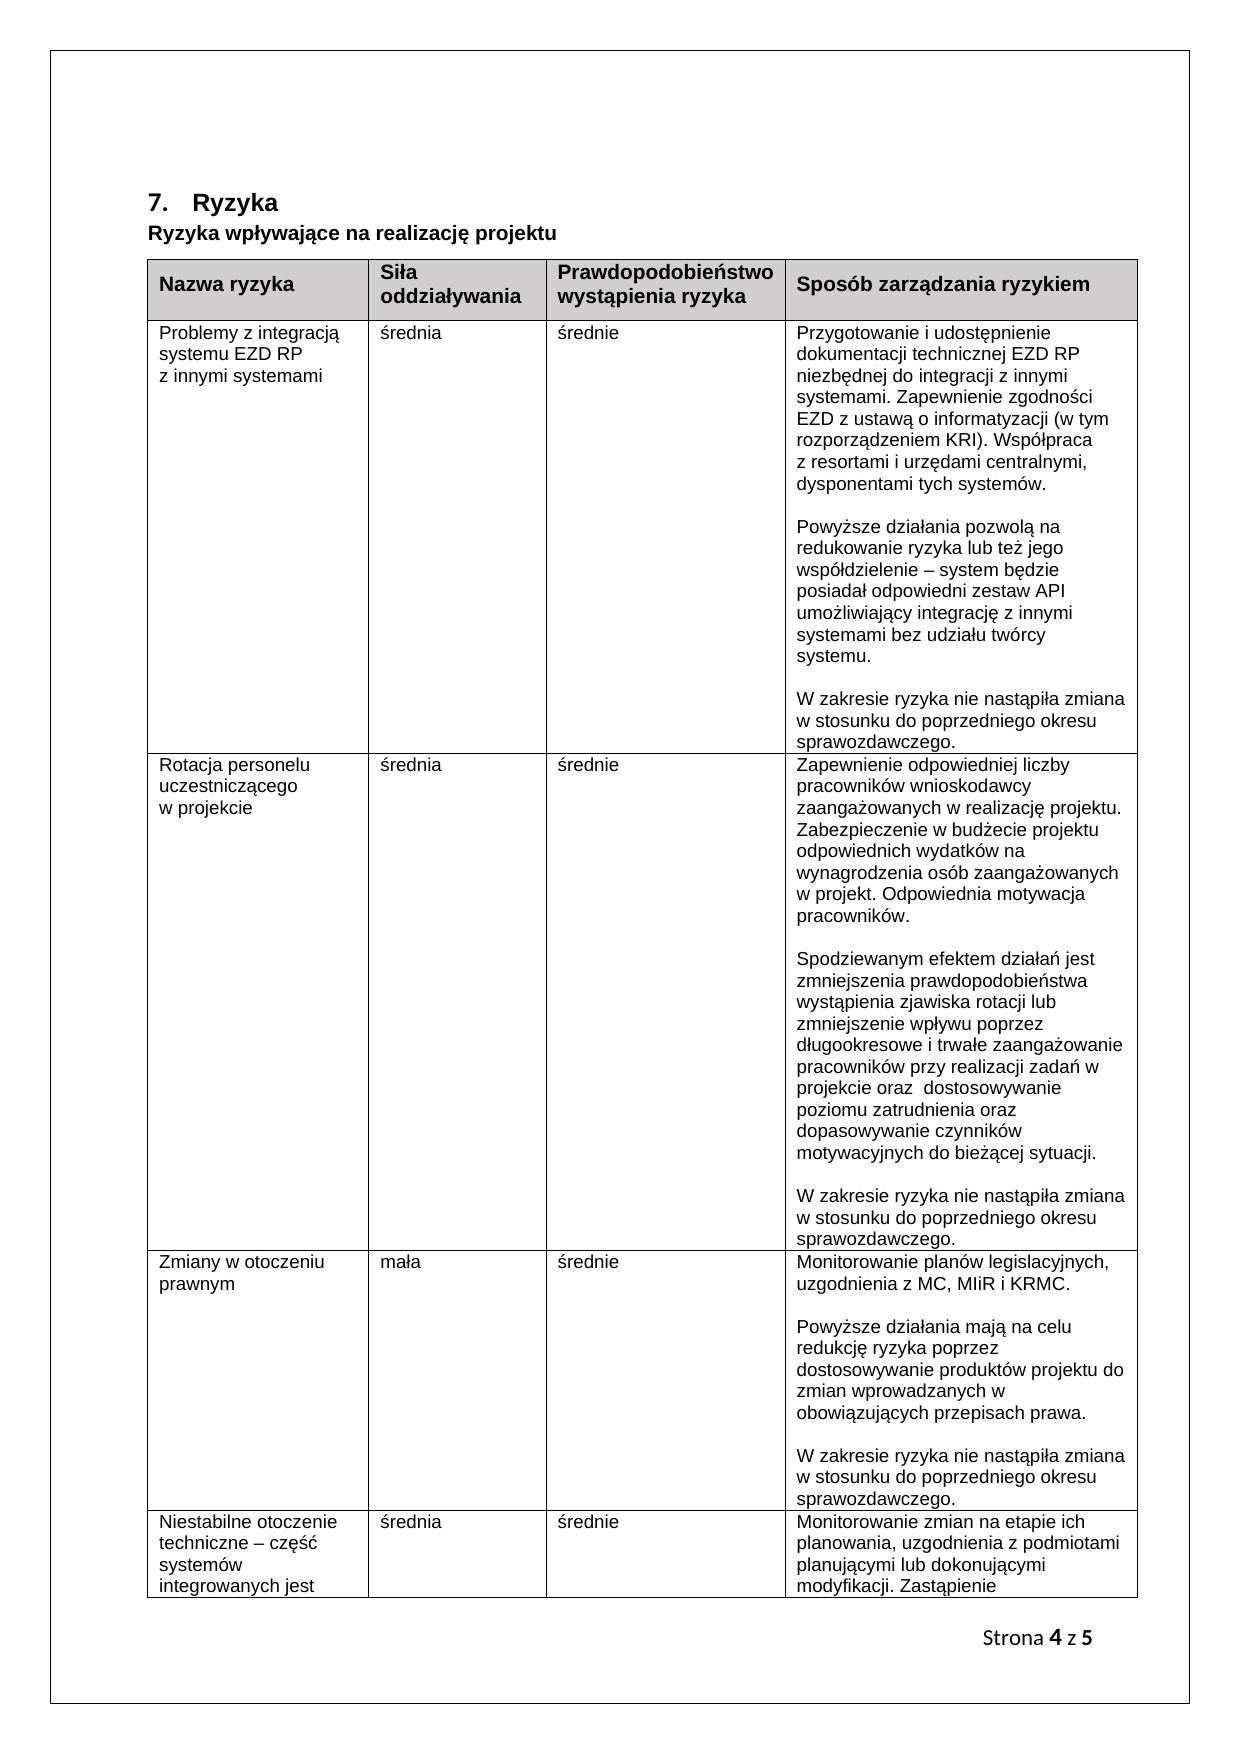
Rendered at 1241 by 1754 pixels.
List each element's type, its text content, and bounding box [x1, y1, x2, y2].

table_cell średnie [547, 754, 785, 1250]
text Ryzyka wpływające na realizację projektu [148, 221, 1093, 244]
table_cell Monitorowanie planów legislacyjnych, uzgodnienia z MC, MIiR i KRMC. Powyższe działania mają na celu redukcję ryzyka poprzez dostosowywanie produktów projektu do zmian wprowadzanych w obowiązujących przepisach prawa. W zakresie ryzyka nie nastąpiła zmiana w stosunku do poprzedniego okresu sprawozdawczego. [786, 1251, 1137, 1509]
table_header Nazwa ryzyka [148, 260, 368, 320]
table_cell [148, 1511, 368, 1597]
table_cell Rotacja personelu uczestniczącego w projekcie [148, 754, 368, 1250]
table_header Siła oddziaływania [369, 260, 546, 320]
table_header Prawdopodobieństwo wystąpienia ryzyka [547, 260, 785, 320]
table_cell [786, 1511, 1137, 1597]
table_cell średnie [547, 1251, 785, 1509]
table_cell Zapewnienie odpowiedniej liczby pracowników wnioskodawcy zaangażowanych w realizację projektu. Zabezpieczenie w budżecie projektu odpowiednich wydatków na wynagrodzenia osób zaangażowanych w projekt. Odpowiednia motywacja pracowników. Spodziewanym efektem działań jest zmniejszenia prawdopodobieństwa wystąpienia zjawiska rotacji lub zmniejszenie wpływu poprzez długookresowe i trwałe zaangażowanie pracowników przy realizacji zadań w projekcie oraz dostosowywanie poziomu zatrudnienia oraz dopasowywanie czynników motywacyjnych do bieżącej sytuacji. W zakresie ryzyka nie nastąpiła zmiana w stosunku do poprzedniego okresu sprawozdawczego. [786, 754, 1137, 1250]
table_cell mała [369, 1251, 546, 1509]
subtitle Ryzyka [148, 185, 1093, 218]
table_cell średnie [547, 321, 785, 753]
table_header Sposób zarządzania ryzykiem [786, 260, 1137, 320]
table_cell Zmiany w otoczeniu prawnym [148, 1251, 368, 1509]
table_cell średnia [369, 754, 546, 1250]
table_cell średnia [369, 321, 546, 753]
table_cell średnie [547, 1511, 785, 1597]
table_cell Przygotowanie i udostępnienie dokumentacji technicznej EZD RP niezbędnej do integracji z innymi systemami. Zapewnienie zgodności EZD z ustawą o informatyzacji (w tym rozporządzeniem KRI). Współpraca z resortami i urzędami centralnymi, dysponentami tych systemów. Powyższe działania pozwolą na redukowanie ryzyka lub też jego współdzielenie – system będzie posiadał odpowiedni zestaw API umożliwiający integrację z innymi systemami bez udziału twórcy systemu. W zakresie ryzyka nie nastąpiła zmiana w stosunku do poprzedniego okresu sprawozdawczego. [786, 321, 1137, 753]
table_cell Problemy z integracją systemu EZD RP z innymi systemami [148, 321, 368, 753]
table_cell średnia [369, 1511, 546, 1597]
